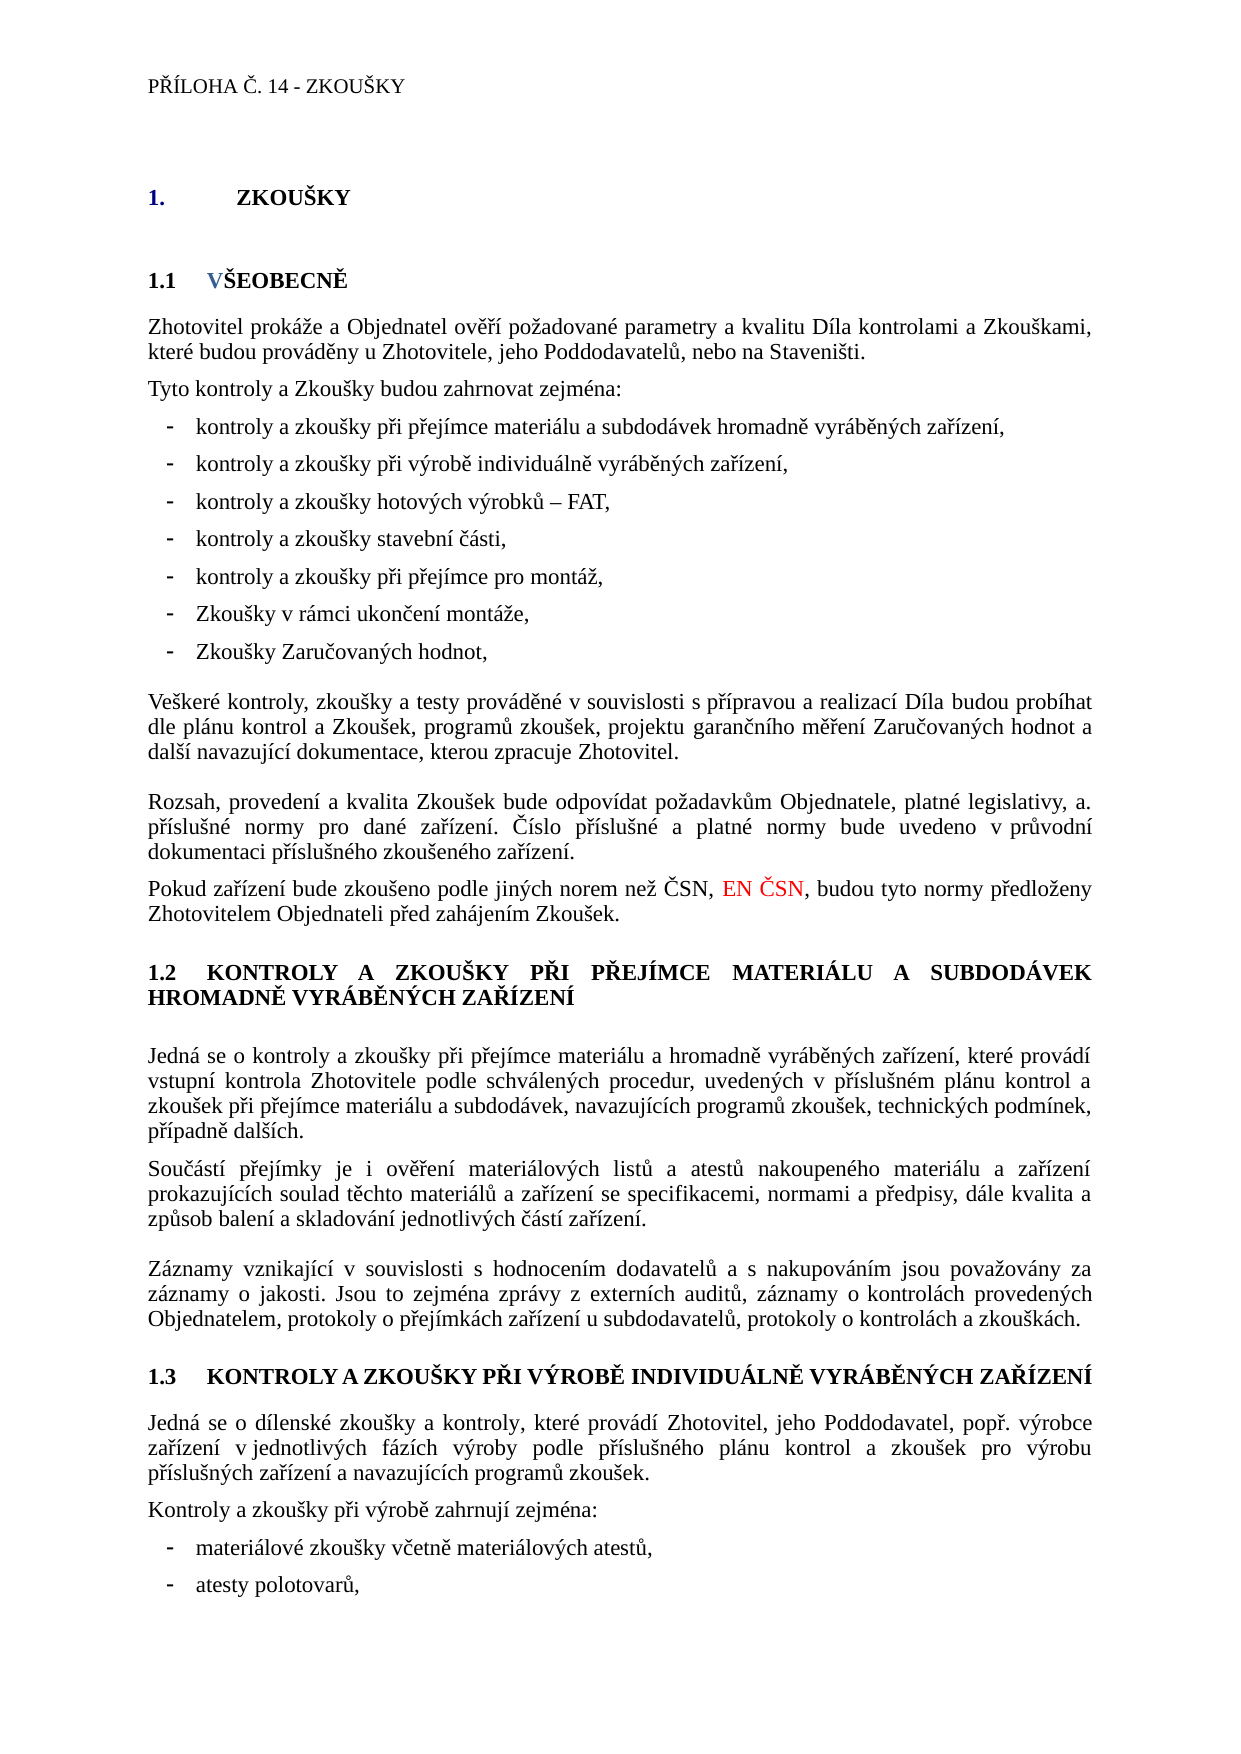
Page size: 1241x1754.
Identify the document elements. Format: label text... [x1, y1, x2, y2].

subtitle ZKOUŠKY [148, 185, 1093, 210]
list Všeobecně [148, 268, 1093, 293]
text Veškeré kontroly, zkoušky a testy prováděné v souvislosti s přípravou a realizací Díla budou probíhat dle plánu kontrol a Zkoušek, programů zkoušek, projektu garančního měření Zaručovaných hodnot a další navazující dokumentace, kterou zpracuje Zhotovitel. [148, 689, 1093, 764]
text kontroly a zkoušky stavební části, [166, 527, 1093, 552]
text Záznamy vznikající v souvislosti s hodnocením dodavatelů a s nakupováním jsou považovány za záznamy o jakosti. Jsou to zejména zprávy z externích auditů, záznamy o kontrolách provedených Objednatelem, protokoly o přejímkách zařízení u subdodavatelů, protokoly o kontrolách a zkouškách. [148, 1256, 1093, 1331]
text kontroly a zkoušky při přejímce materiálu a subdodávek hromadně vyráběných zařízení, [166, 414, 1093, 439]
list Kontroly a zkoušky při přejímce materiálu a subdodávek hromadně vyráběných zařízení [148, 960, 1093, 1010]
text kontroly a zkoušky při přejímce pro montáž, [166, 564, 1093, 589]
text Jedná se o kontroly a zkoušky při přejímce materiálu a hromadně vyráběných zařízení, které provádí vstupní kontrola Zhotovitele podle schválených procedur, uvedených v příslušném plánu kontrol a zkoušek při přejímce materiálu a subdodávek, navazujících programů zkoušek, technických podmínek, případně dalších. [148, 1043, 1093, 1143]
text Tyto kontroly a Zkoušky budou zahrnovat zejména: [148, 377, 1093, 402]
text materiálové zkoušky včetně materiálových atestů, [166, 1535, 1093, 1560]
text Pokud zařízení bude zkoušeno podle jiných norem než ČSN, EN ČSN, budou tyto normy předloženy Zhotovitelem Objednateli před zahájením Zkoušek. [148, 877, 1093, 927]
text kontroly a zkoušky při výrobě individuálně vyráběných zařízení, [166, 452, 1093, 477]
text Kontroly a zkoušky při výrobě zahrnují zejména: [148, 1498, 1093, 1523]
text Zkoušky v rámci ukončení montáže, [166, 602, 1093, 627]
text Rozsah, provedení a kvalita Zkoušek bude odpovídat požadavkům Objednatele, platné legislativy, a. příslušné normy pro dané zařízení. Číslo příslušné a platné normy bude uvedeno v průvodní dokumentaci příslušného zkoušeného zařízení. [148, 789, 1093, 864]
text Zhotovitel prokáže a Objednatel ověří požadované parametry a kvalitu Díla kontrolami a Zkouškami, které budou prováděny u Zhotovitele, jeho Poddodavatelů, nebo na Staveništi. [148, 314, 1093, 364]
text atesty polotovarů, [166, 1573, 1093, 1598]
text Součástí přejímky je i ověření materiálových listů a atestů nakoupeného materiálu a zařízení prokazujících soulad těchto materiálů a zařízení se specifikacemi, normami a předpisy, dále kvalita a způsob balení a skladování jednotlivých částí zařízení. [148, 1156, 1093, 1231]
text kontroly a zkoušky hotových výrobků – FAT, [166, 489, 1093, 514]
text Jedná se o dílenské zkoušky a kontroly, které provádí Zhotovitel, jeho Poddodavatel, popř. výrobce zařízení v jednotlivých fázích výroby podle příslušného plánu kontrol a zkoušek pro výrobu příslušných zařízení a navazujících programů zkoušek. [148, 1410, 1093, 1485]
list Kontroly a zkoušky při výrobě individuálně vyráběných zařízení [148, 1364, 1093, 1389]
text Zkoušky Zaručovaných hodnot, [166, 639, 1093, 664]
